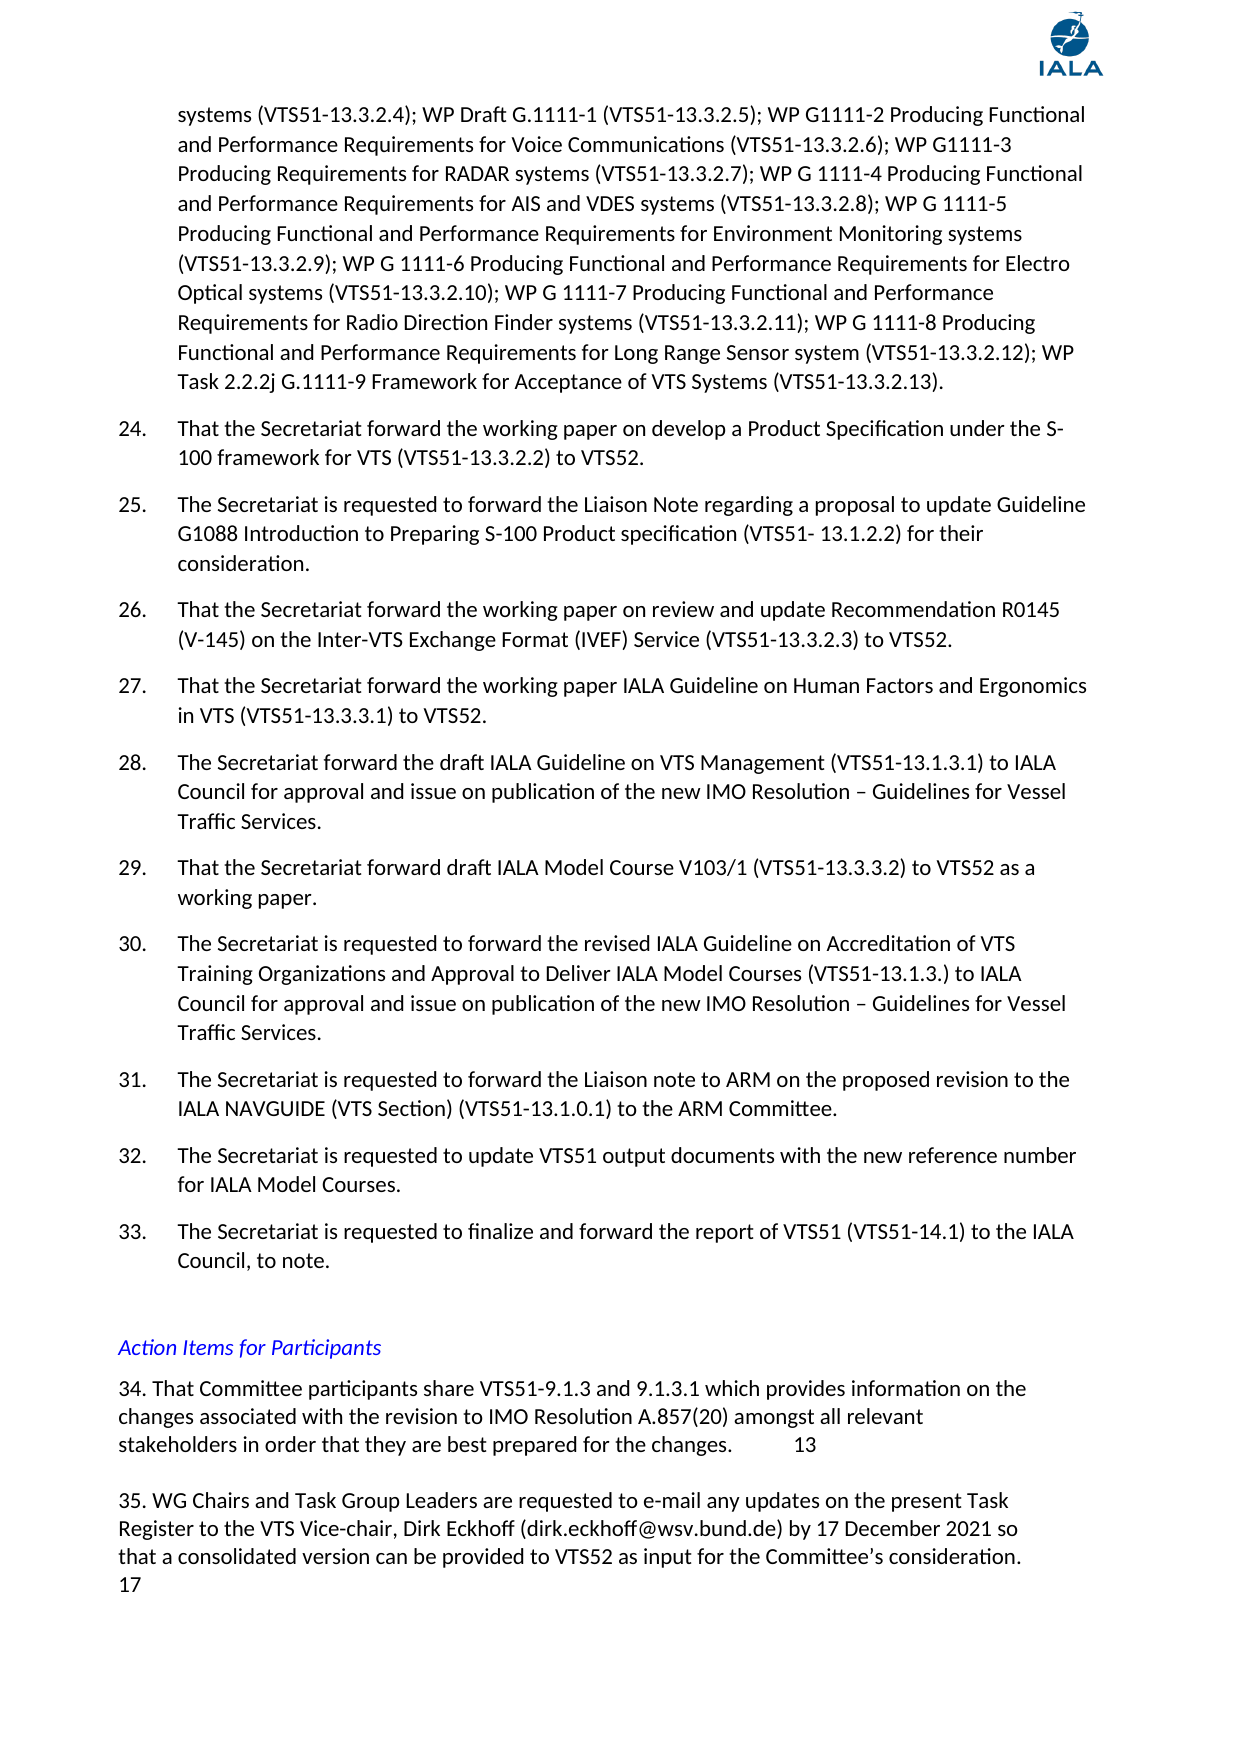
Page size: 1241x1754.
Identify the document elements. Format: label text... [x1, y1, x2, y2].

list The Secretariat is requested to forward the Liaison note to ARM on the proposed revision to the IALA NAVGUIDE (VTS Section) (VTS51-13.1.0.1) to the ARM Committee. 32 [118, 1065, 1092, 1122]
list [118, 100, 1092, 395]
text that a consolidated version can be provided to VTS52 as input for the Committee’s consideration. [118, 1542, 1122, 1570]
list That the Secretariat forward the working paper IALA Guideline on Human Factors and Ergonomics in VTS (VTS51-13.3.3.1) to VTS52. 30 [118, 672, 1092, 729]
picture [1025, 4, 1114, 90]
text stakeholders in order that they are best prepared for the changes. 13 [118, 1430, 1122, 1458]
list That the Secretariat forward the working paper on develop a Product Specification under the S-100 framework for VTS (VTS51-13.3.2.2) to VTS52. 28 [118, 414, 1092, 471]
text changes associated with the revision to IMO Resolution A.857(20) amongst all relevant [118, 1402, 1122, 1430]
text Action Items for Participants [118, 1333, 1122, 1361]
list The Secretariat is requested to forward the revised IALA Guideline on Accreditation of VTS Training Organizations and Approval to Deliver IALA Model Courses (VTS51-13.1.3.) to IALA Council for approval and issue on publication of the new IMO Resolution – Guidelines for Vessel Traffic Services. 32 [118, 929, 1092, 1046]
text 17 [118, 1570, 1122, 1598]
text 34. That Committee participants share VTS51-9.1.3 and 9.1.3.1 which provides information on the [118, 1374, 1122, 1402]
text 35. WG Chairs and Task Group Leaders are requested to e-mail any updates on the present Task [118, 1486, 1122, 1514]
list The Secretariat is requested to forward the Liaison Note regarding a proposal to update Guideline G1088 Introduction to Preparing S-100 Product specification (VTS51- 13.1.2.2) for their consideration. 28 [118, 490, 1092, 577]
list The Secretariat is requested to finalize and forward the report of VTS51 (VTS51-14.1) to the IALA Council, to note. 34 [118, 1217, 1092, 1274]
list The Secretariat forward the draft IALA Guideline on VTS Management (VTS51-13.1.3.1) to IALA Council for approval and issue on publication of the new IMO Resolution – Guidelines for Vessel Traffic Services. 30 [118, 748, 1092, 835]
list That the Secretariat forward draft IALA Model Course V103/1 (VTS51-13.3.3.2) to VTS52 as a working paper. 31 [118, 853, 1092, 911]
text Register to the VTS Vice-chair, Dirk Eckhoff (dirk.eckhoff@wsv.bund.de) by 17 December 2021 so [118, 1514, 1122, 1542]
list That the Secretariat forward the working paper on review and update Recommendation R0145 (V-145) on the Inter-VTS Exchange Format (IVEF) Service (VTS51-13.3.2.3) to VTS52. 29 [118, 596, 1092, 653]
list The Secretariat is requested to update VTS51 output documents with the new reference number for IALA Model Courses. 34 [118, 1141, 1092, 1198]
